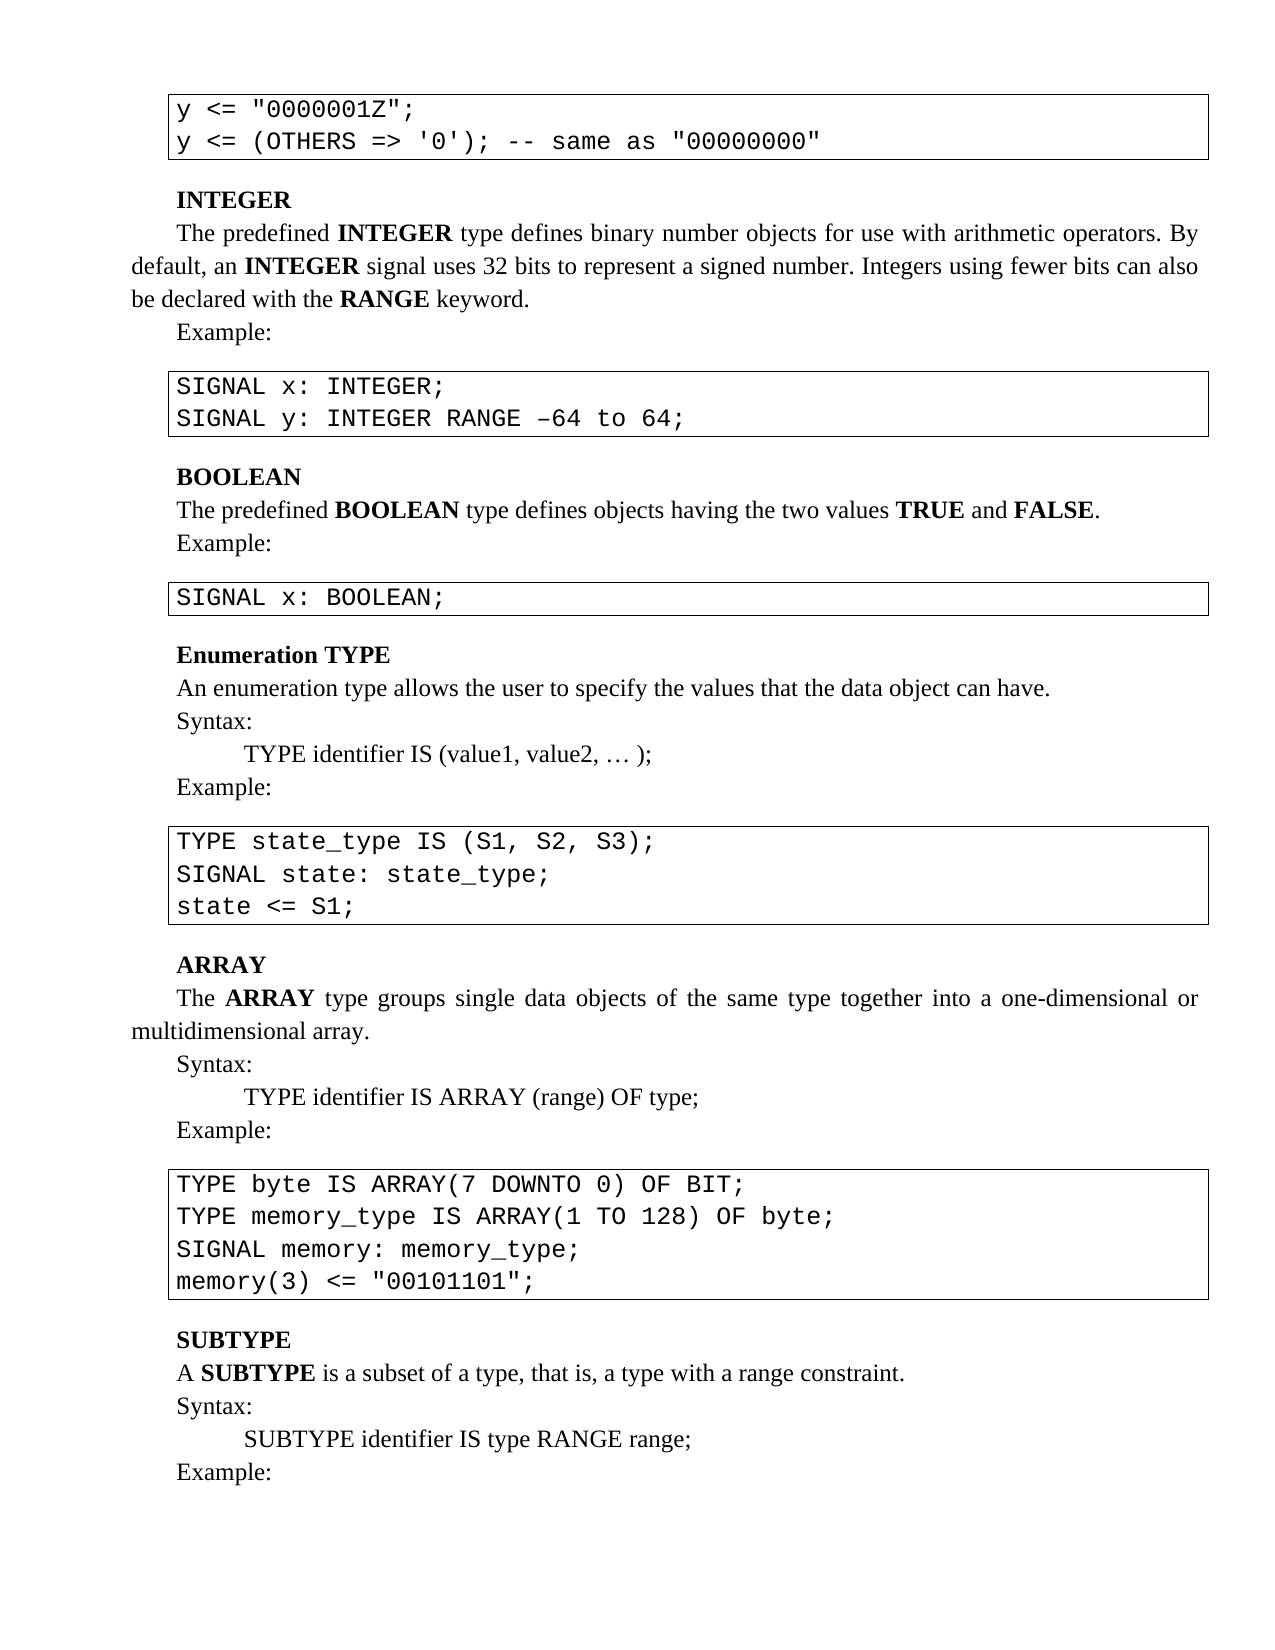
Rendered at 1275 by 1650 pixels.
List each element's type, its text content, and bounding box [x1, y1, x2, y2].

text SIGNAL memory: memory_type; [169, 1234, 1208, 1264]
list BOOLEAN [131, 462, 1200, 491]
list Example: [131, 1457, 1200, 1486]
list Example: [131, 1115, 1200, 1143]
text SIGNAL x: INTEGER; [169, 372, 1208, 402]
text y <= "0000001Z"; [169, 95, 1208, 125]
text SIGNAL x: BOOLEAN; [169, 583, 1208, 615]
list SUBTYPE identifier IS type RANGE range; [199, 1424, 1200, 1452]
list The predefined BOOLEAN type defines objects having the two values TRUE and FALSE. [131, 495, 1200, 523]
list INTEGER [131, 185, 1200, 213]
list Example: [131, 772, 1200, 801]
list TYPE identifier IS (value1, value2, … ); [199, 739, 1200, 768]
text TYPE state_type IS (S1, S2, S3); [169, 827, 1208, 857]
list Syntax: [131, 1391, 1200, 1419]
list Example: [131, 528, 1200, 557]
list The ARRAY type groups single data objects of the same type together into a one-dimensional or multidimensional array. [131, 983, 1200, 1044]
list A SUBTYPE is a subset of a type, that is, a type with a range constraint. [131, 1358, 1200, 1386]
list The predefined INTEGER type defines binary number objects for use with arithmetic operators. By default, an INTEGER signal uses 32 bits to represent a signed number. Integers using fewer bits can also be declared with the RANGE keyword. [131, 218, 1200, 313]
list Syntax: [131, 1049, 1200, 1077]
list SUBTYPE [131, 1325, 1200, 1353]
text TYPE byte IS ARRAY(7 DOWNTO 0) OF BIT; [169, 1170, 1208, 1199]
text SIGNAL state: state_type; [169, 859, 1208, 889]
list Enumeration TYPE [131, 640, 1200, 669]
text memory(3) <= "00101101"; [169, 1266, 1208, 1299]
list ARRAY [131, 950, 1200, 978]
text state <= S1; [169, 891, 1208, 924]
text y <= (OTHERS => '0'); -- same as "00000000" [169, 126, 1208, 159]
list TYPE identifier IS ARRAY (range) OF type; [199, 1082, 1200, 1111]
text TYPE memory_type IS ARRAY(1 TO 128) OF byte; [169, 1201, 1208, 1232]
list An enumeration type allows the user to specify the values that the data object can have. [131, 673, 1200, 702]
text SIGNAL y: INTEGER RANGE –64 to 64; [169, 403, 1208, 436]
list Syntax: [131, 706, 1200, 735]
list Example: [131, 317, 1200, 346]
